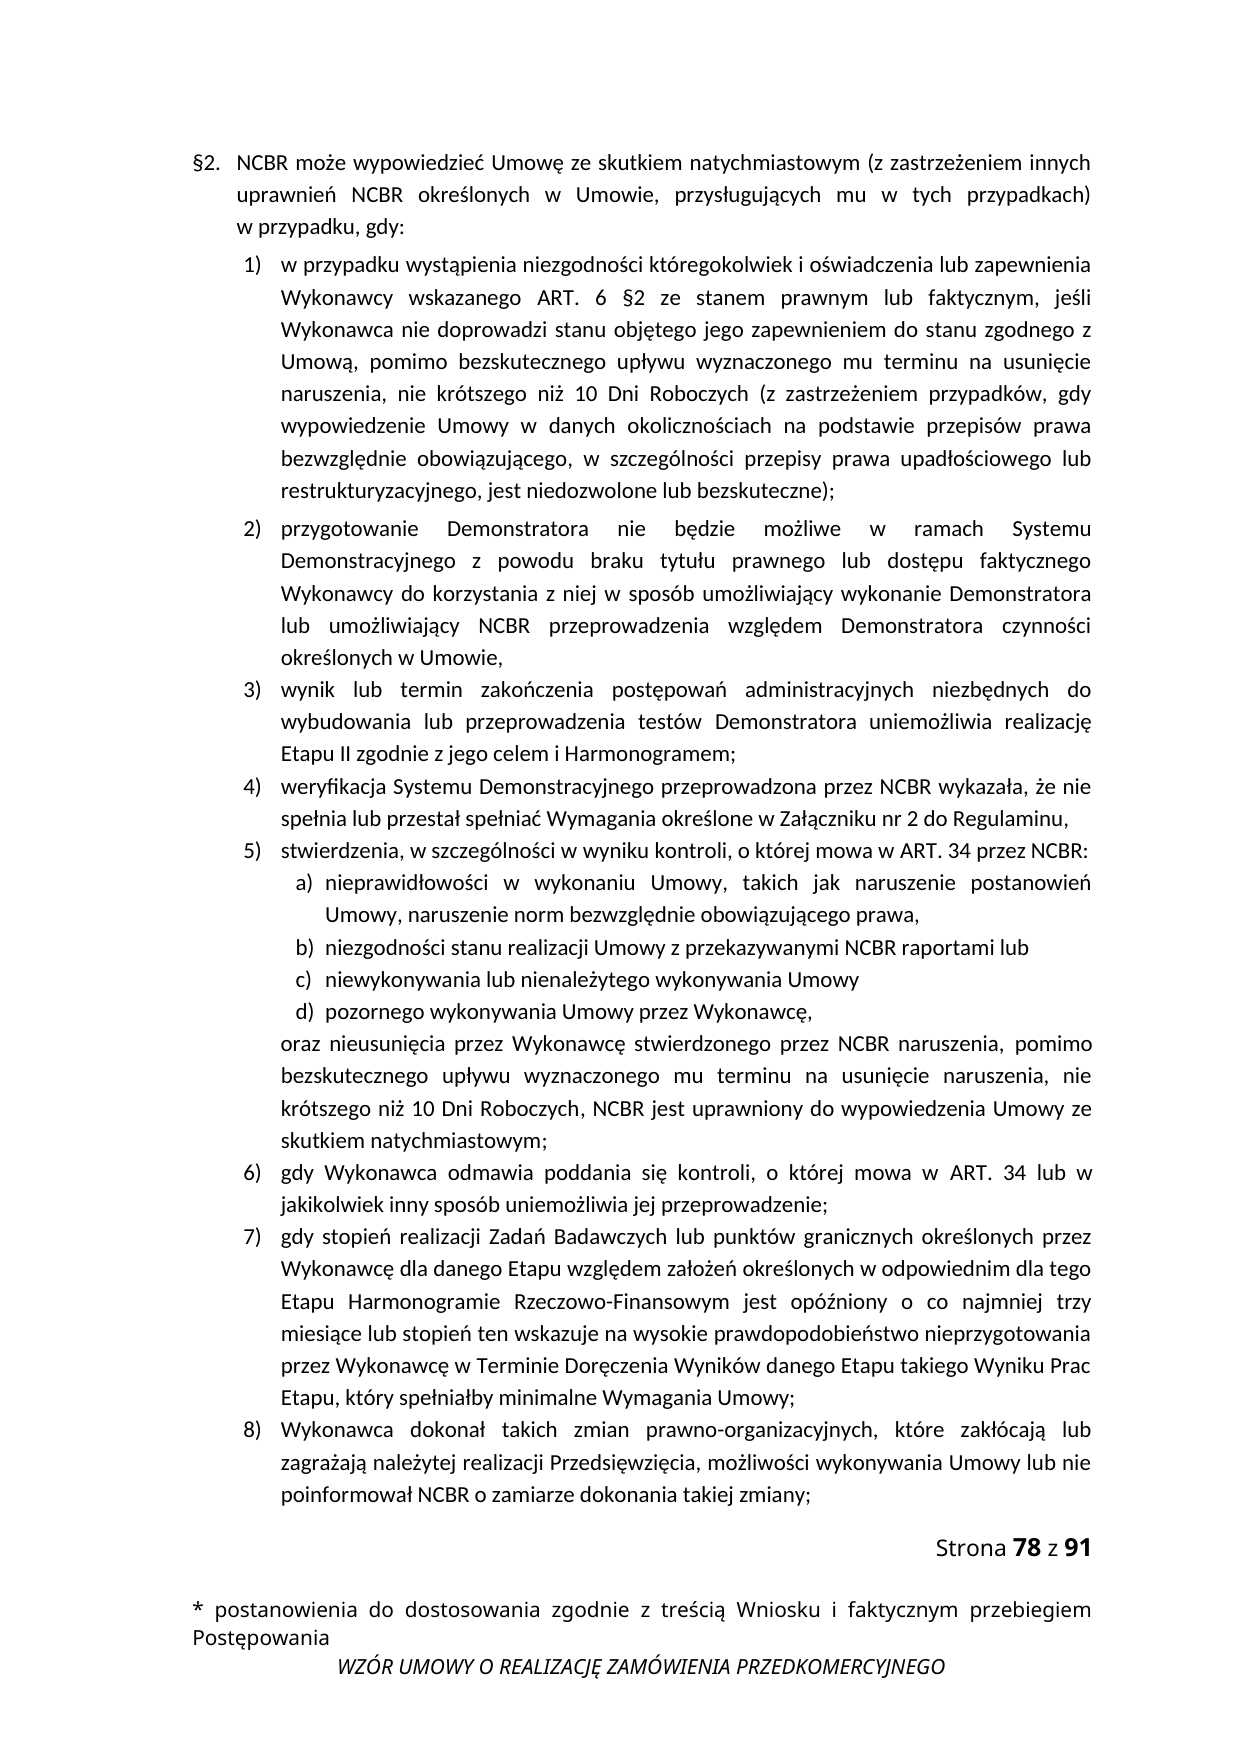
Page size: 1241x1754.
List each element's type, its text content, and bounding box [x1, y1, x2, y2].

list niewykonywania lub nienależytego wykonywania Umowy [295, 965, 1093, 993]
list nieprawidłowości w wykonaniu Umowy, takich jak naruszenie postanowień Umowy, naruszenie norm bezwzględnie obowiązującego prawa, [295, 868, 1093, 928]
list NCBR może wypowiedzieć Umowę ze skutkiem natychmiastowym (z zastrzeżeniem innych uprawnień NCBR określonych w Umowie, przysługujących mu w tych przypadkach) w przypadku, gdy: [192, 148, 1093, 240]
list pozornego wykonywania Umowy przez Wykonawcę, [295, 997, 1093, 1025]
list niezgodności stanu realizacji Umowy z przekazywanymi NCBR raportami lub [295, 933, 1093, 961]
list przygotowanie Demonstratora nie będzie możliwe w ramach Systemu Demonstracyjnego z powodu braku tytułu prawnego lub dostępu faktycznego Wykonawcy do korzystania z niej w sposób umożliwiający wykonanie Demonstratora lub umożliwiający NCBR przeprowadzenia względem Demonstratora czynności określonych w Umowie, [243, 514, 1093, 671]
text oraz nieusunięcia przez Wykonawcę stwierdzonego przez NCBR naruszenia, pomimo bezskutecznego upływu wyznaczonego mu terminu na usunięcie naruszenia, nie krótszego niż 10 Dni Roboczych, NCBR jest uprawniony do wypowiedzenia Umowy ze skutkiem natychmiastowym; [280, 1029, 1093, 1154]
list gdy stopień realizacji Zadań Badawczych lub punktów granicznych określonych przez Wykonawcę dla danego Etapu względem założeń określonych w odpowiednim dla tego Etapu Harmonogramie Rzeczowo-Finansowym jest opóźniony o co najmniej trzy miesiące lub stopień ten wskazuje na wysokie prawdopodobieństwo nieprzygotowania przez Wykonawcę w Terminie Doręczenia Wyników danego Etapu takiego Wyniku Prac Etapu, który spełniałby minimalne Wymagania Umowy; [243, 1222, 1093, 1411]
list stwierdzenia, w szczególności w wyniku kontroli, o której mowa w ART. 34 przez NCBR: [243, 836, 1093, 864]
list wynik lub termin zakończenia postępowań administracyjnych niezbędnych do wybudowania lub przeprowadzenia testów Demonstratora uniemożliwia realizację Etapu II zgodnie z jego celem i Harmonogramem; [243, 675, 1093, 768]
list gdy Wykonawca odmawia poddania się kontroli, o której mowa w ART. 34 lub w jakikolwiek inny sposób uniemożliwia jej przeprowadzenie; [243, 1158, 1093, 1218]
list w przypadku wystąpienia niezgodności któregokolwiek i oświadczenia lub zapewnienia Wykonawcy wskazanego ART. 6 §2 ze stanem prawnym lub faktycznym, jeśli Wykonawca nie doprowadzi stanu objętego jego zapewnieniem do stanu zgodnego z Umową, pomimo bezskutecznego upływu wyznaczonego mu terminu na usunięcie naruszenia, nie krótszego niż 10 Dni Roboczych (z zastrzeżeniem przypadków, gdy wypowiedzenie Umowy w danych okolicznościach na podstawie przepisów prawa bezwzględnie obowiązującego, w szczególności przepisy prawa upadłościowego lub restrukturyzacyjnego, jest niedozwolone lub bezskuteczne); [243, 251, 1093, 504]
list Wykonawca dokonał takich zmian prawno-organizacyjnych, które zakłócają lub zagrażają należytej realizacji Przedsięwzięcia, możliwości wykonywania Umowy lub nie poinformował NCBR o zamiarze dokonania takiej zmiany; [243, 1416, 1093, 1508]
list weryfikacja Systemu Demonstracyjnego przeprowadzona przez NCBR wykazała, że nie spełnia lub przestał spełniać Wymagania określone w Załączniku nr 2 do Regulaminu, [243, 772, 1093, 832]
